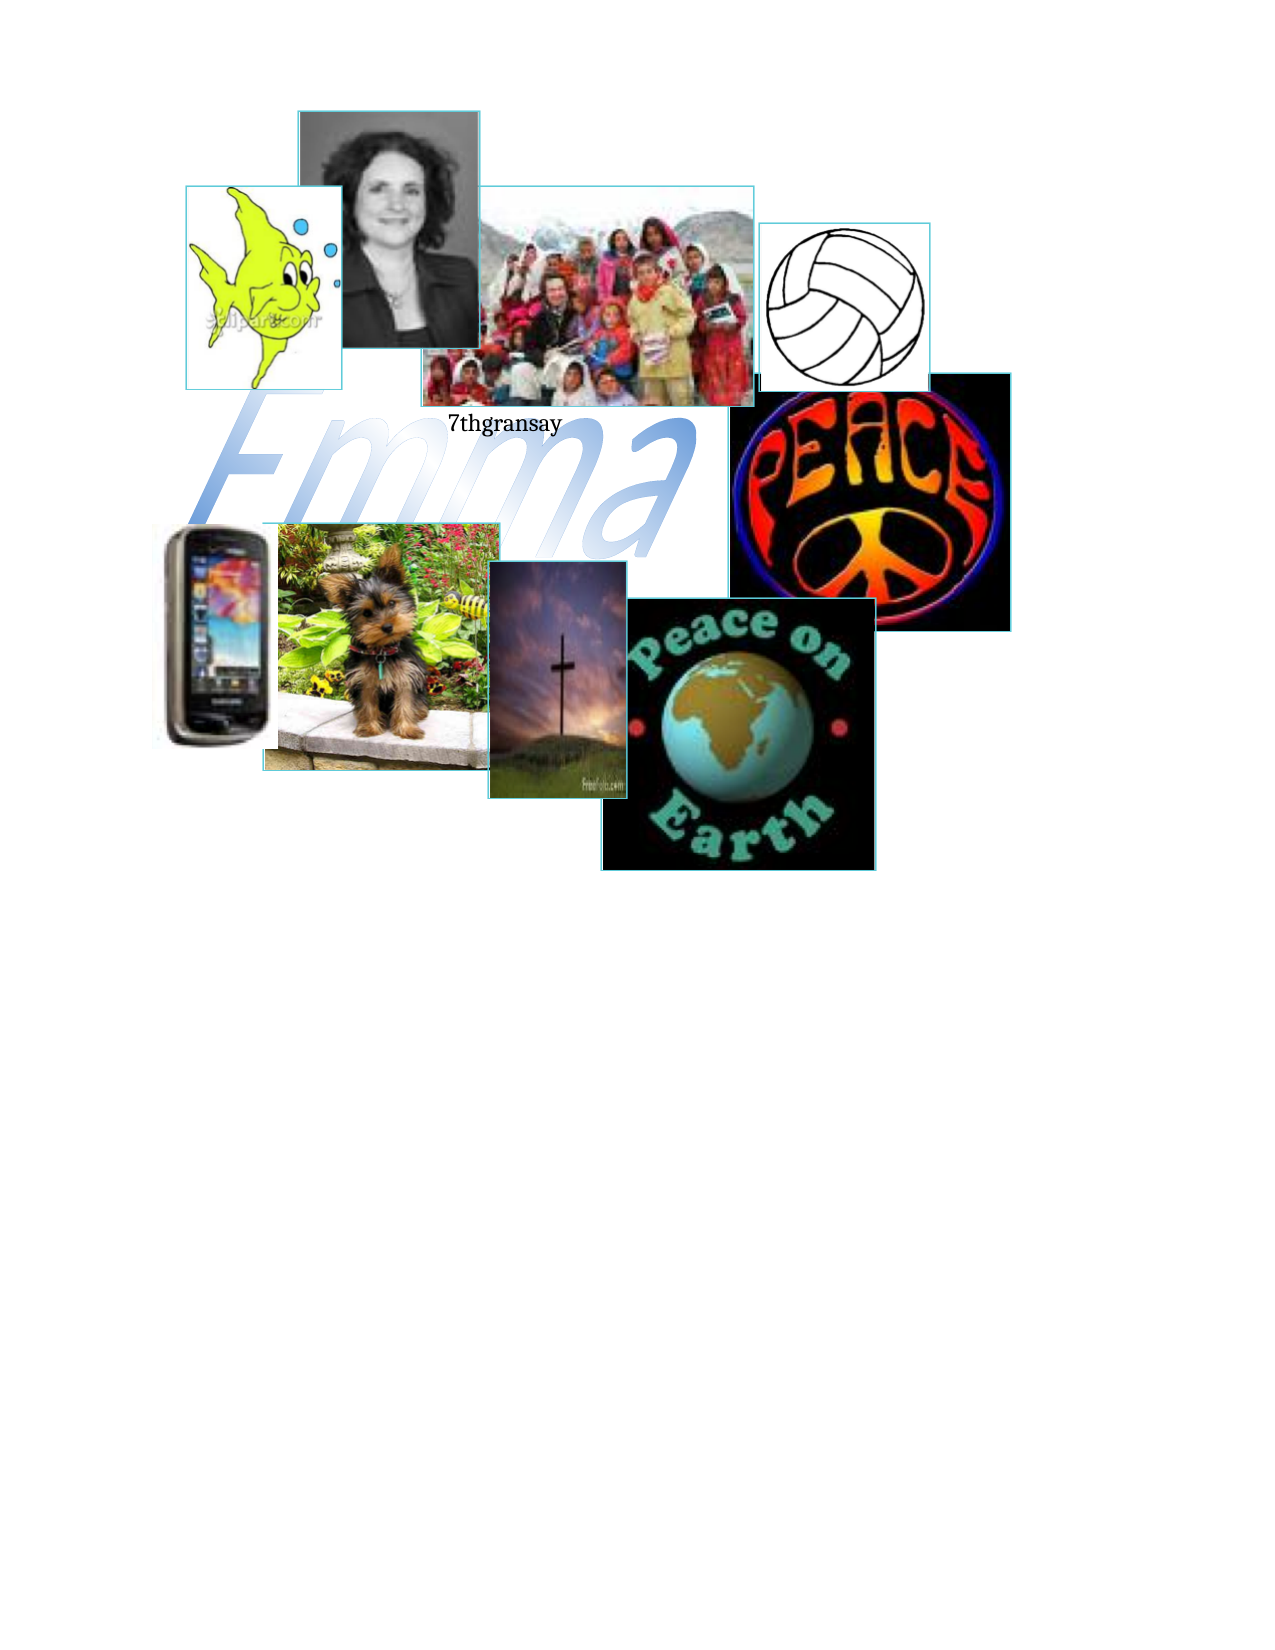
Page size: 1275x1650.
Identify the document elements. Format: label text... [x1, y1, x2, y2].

picture [151, 437, 1012, 871]
text 7thgransay [187, 409, 1087, 437]
picture [184, 110, 1012, 409]
